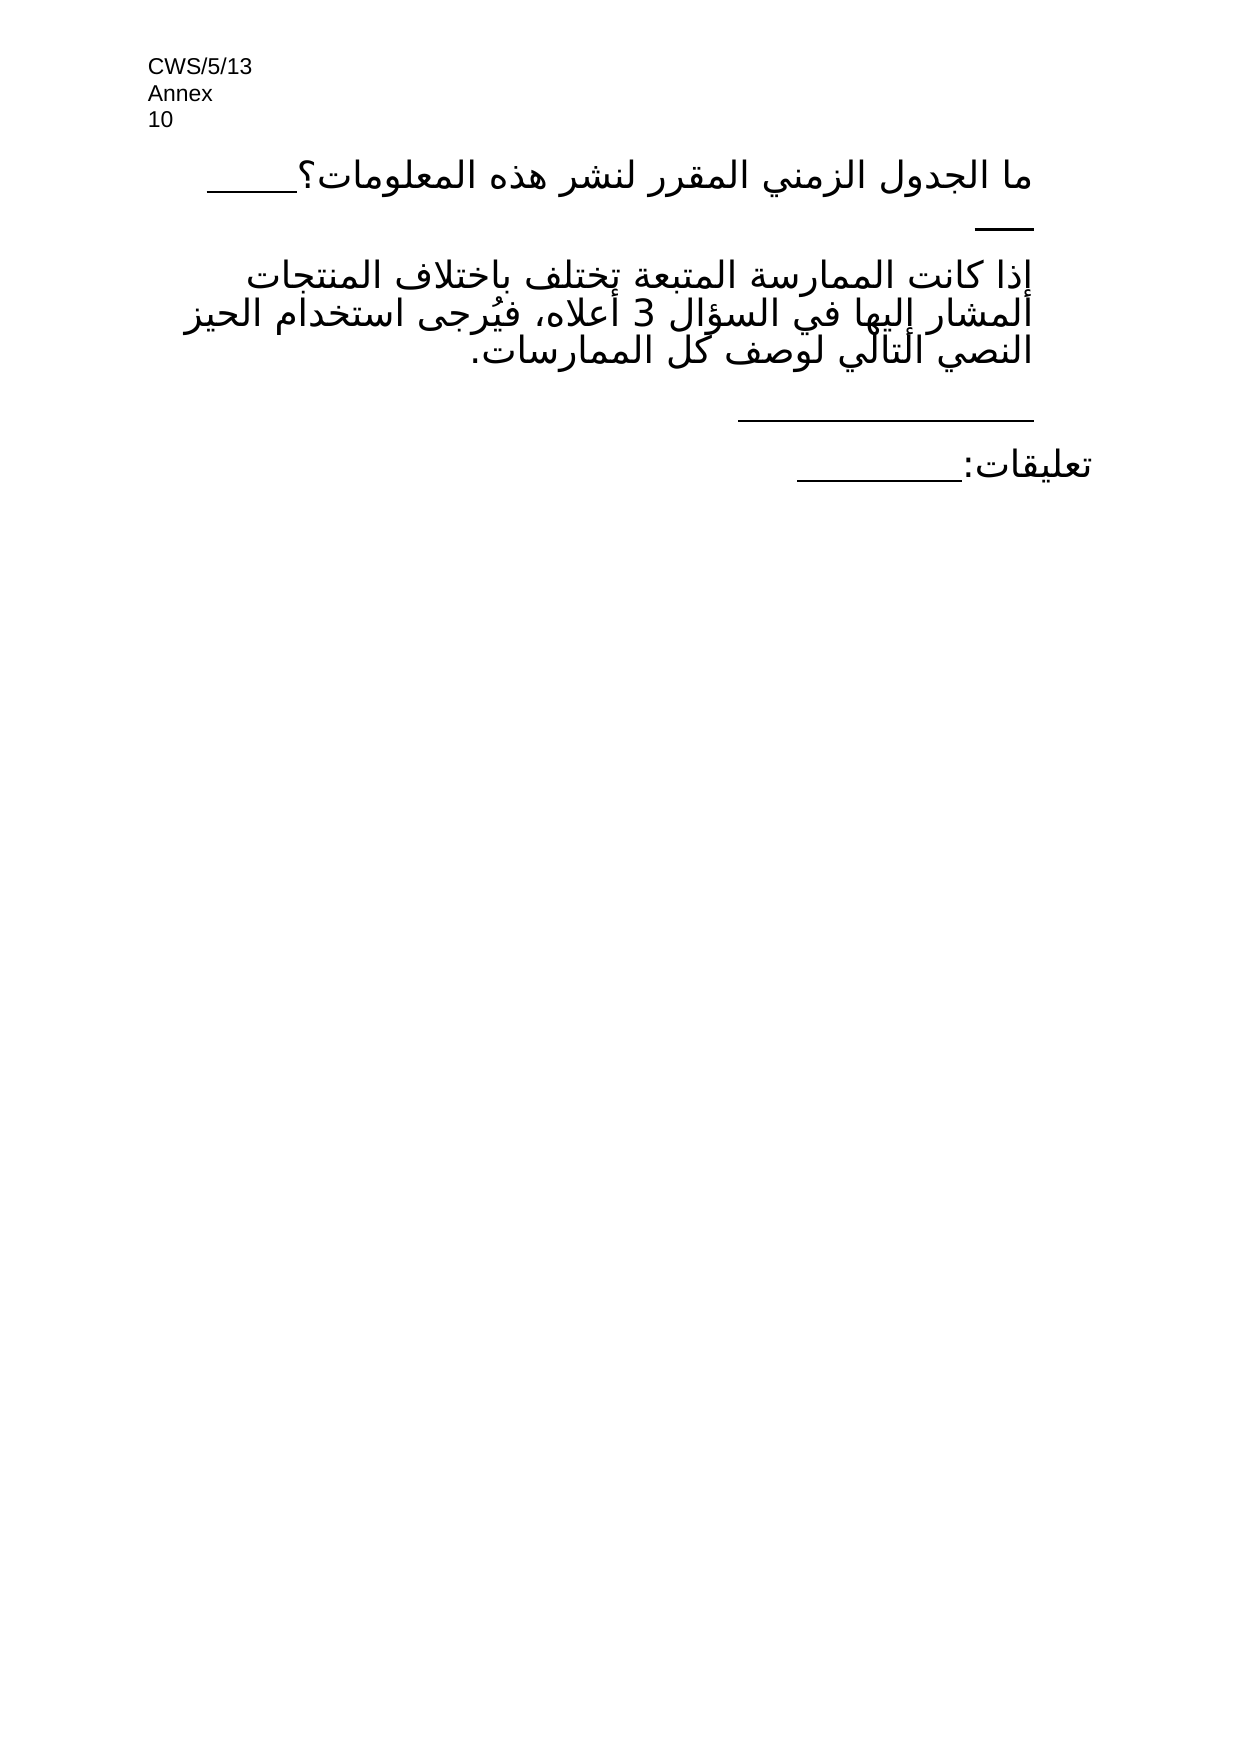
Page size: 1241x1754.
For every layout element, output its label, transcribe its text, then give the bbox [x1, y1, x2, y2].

text ما الجدول الزمني المقرر لنشر هذه المعلومات؟ [148, 158, 1033, 233]
text تعليقات: [148, 447, 1093, 485]
text إذا كانت الممارسة المتبعة تختلف باختلاف المنتجات المشار إليها في السؤال 3 أعلاه، فيُرجى استخدام الحيز النصي التالي لوصف كل الممارسات. [148, 258, 1033, 371]
